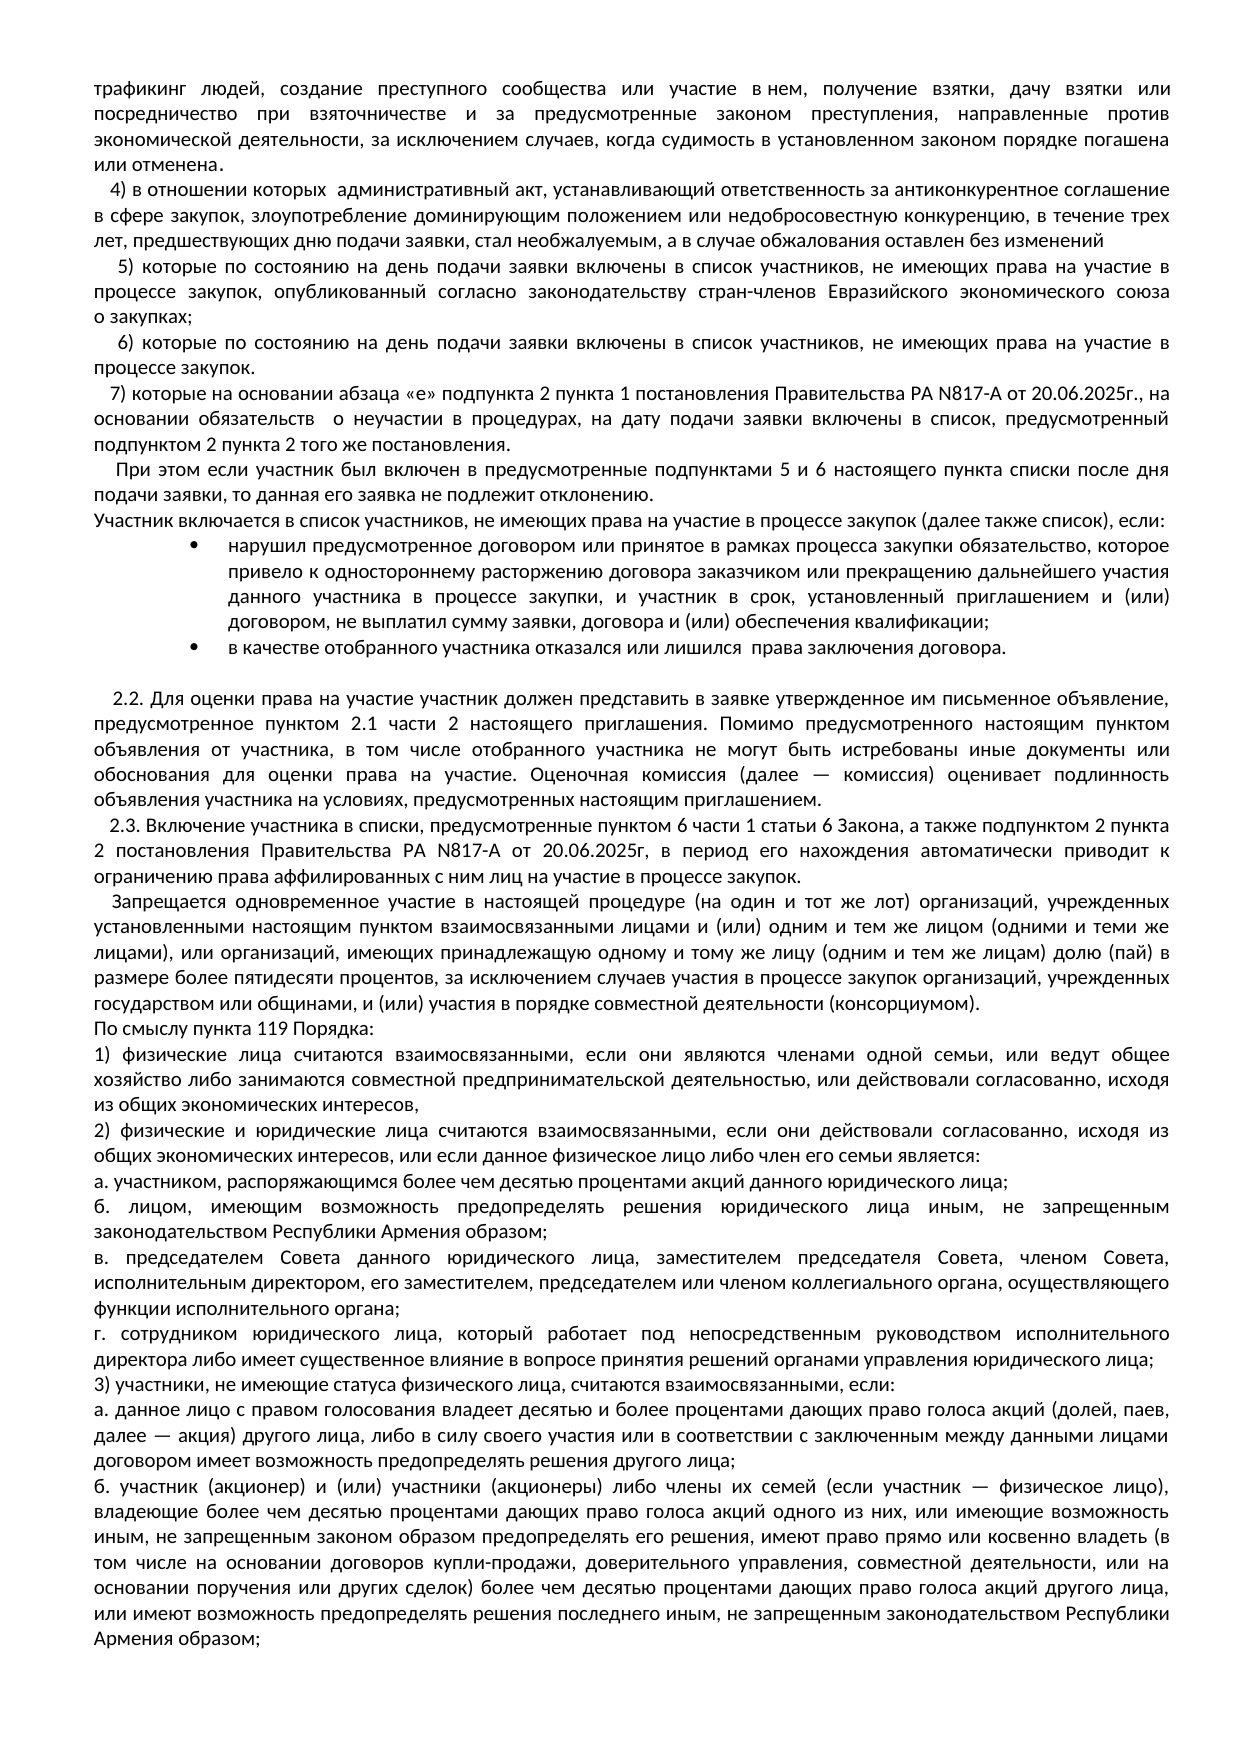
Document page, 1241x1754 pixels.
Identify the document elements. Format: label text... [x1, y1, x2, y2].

text в. председателем Совета данного юридического лица, заместителем председателя Совета, членом Совета, исполнительным директором, его заместителем, председателем или членом коллегиального органа, осуществляющего функции исполнительного органа; [94, 1244, 1171, 1320]
list в качестве отобранного участника отказался или лишился права заключения договора. [190, 634, 1171, 659]
text 4) в отношении которых административный акт, устанавливающий ответственность за антиконкурентное соглашение в сфере закупок, злоупотребление доминирующим положением или недобросовестную конкуренцию, в течение трех лет, предшествующих дню подачи заявки, стал необжалуемым, а в случае обжалования оставлен без изменений [94, 177, 1171, 253]
text б. лицом, имеющим возможность предопределять решения юридического лица иным, не запрещенным законодательством Республики Армения образом; [94, 1193, 1171, 1244]
text 3) участники, не имеющие статуса физического лица, считаются взаимосвязанными, если: [94, 1371, 1171, 1397]
text 7) которые на основании абзаца «е» подпункта 2 пункта 1 постановления Правительства РА N817-А от 20.06.2025г., на основании обязательств o неучастии в процедурах, на дату подачи заявки включены в список, предусмотренный подпунктом 2 пункта 2 того же постановления. [94, 380, 1171, 456]
text 1) физические лица считаются взаимосвязанными, если они являются членами одной семьи, или ведут общее хозяйство либо занимаются совместной предпринимательской деятельностью, или действовали согласованно, исходя из общих экономических интересов, [94, 1041, 1171, 1117]
text 2) физические и юридические лица считаются взаимосвязанными, если они действовали согласованно, исходя из общих экономических интересов, или если данное физическое лицо либо член его семьи является: [94, 1117, 1171, 1168]
text б. участник (акционер) и (или) участники (акционеры) либо члены их семей (если участник — физическое лицо), владеющие более чем десятью процентами дающих право голоса акций одного из них, или имеющие возможность иным, не запрещенным законом образом предопределять его решения, имеют право прямо или косвенно владеть (в том числе на основании договоров купли-продажи, доверительного управления, совместной деятельности, или на основании поручения или других сделок) более чем десятью процентами дающих право голоса акций другого лица, или имеют возможность предопределять решения последнего иным, не запрещенным законодательством Республики Армения образом; [94, 1473, 1171, 1651]
text 5) которые по состоянию на день подачи заявки включены в список участников, не имеющих права на участие в процессе закупок, опубликованный согласно законодательству стран-членов Евразийского экономического союза о закупках; [94, 253, 1171, 329]
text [94, 75, 1171, 177]
list нарушил предусмотренное договором или принятое в рамках процесса закупки обязательство, которое привело к одностороннему расторжению договора заказчиком или прекращению дальнейшего участия данного участника в процессе закупки, и участник в срок, установленный приглашением и (или) договором, не выплатил сумму заявки, договора и (или) обеспечения квалификации; [190, 532, 1171, 634]
text 2.3. Включение участника в списки, предусмотренные пунктом 6 части 1 статьи 6 Закона, а также подпунктом 2 пункта 2 постановления Правительства РА N817-А от 20.06.2025г, в период его нахождения автоматически приводит к ограничению права аффилированных с ним лиц на участие в процессе закупок. [94, 812, 1171, 888]
text 2.2. Для оценки права на участие участник должен представить в заявке утвержденное им письменное объявление, предусмотренное пунктом 2.1 части 2 настоящего приглашения. Помимо предусмотренного настоящим пунктом объявления от участника, в том числе отобранного участника не могут быть истребованы иные документы или обоснования для оценки права на участие. Оценочная комиссия (далее — комиссия) оценивает подлинность объявления участника на условиях, предусмотренных настоящим приглашением. [94, 685, 1171, 812]
text Участник включается в список участников, не имеющих права на участие в процессе закупок (далее также список), если: [94, 507, 1171, 532]
text Запрещается одновременное участие в настоящей процедуре (на один и тот же лот) организаций, учрежденных установленными настоящим пунктом взаимосвязанными лицами и (или) одним и тем же лицом (одними и теми же лицами), или организаций, имеющих принадлежащую одному и тому же лицу (одним и тем же лицам) долю (пай) в размере более пятидесяти процентов, за исключением случаев участия в процессе закупок организаций, учрежденных государством или общинами, и (или) участия в порядке совместной деятельности (консорциумом). [94, 888, 1171, 1015]
text а. участником, распоряжающимся более чем десятью процентами акций данного юридического лица; [94, 1168, 1171, 1193]
text 6) которые по состоянию на день подачи заявки включены в список участников, не имеющих права на участие в процессе закупок. [94, 329, 1171, 380]
text По смыслу пункта 119 Порядка: [94, 1015, 1171, 1041]
text а. данное лицо с правом голосования владеет десятью и более процентами дающих право голоса акций (долей, паев, далее — акция) другого лица, либо в силу своего участия или в соответствии с заключенным между данными лицами договором имеет возможность предопределять решения другого лица; [94, 1397, 1171, 1473]
text При этом если участник был включен в предусмотренные подпунктами 5 и 6 настоящего пункта списки после дня подачи заявки, то данная его заявка не подлежит отклонению. [94, 456, 1171, 507]
text г. сотрудником юридического лица, который работает под непосредственным руководством исполнительного директора либо имеет существенное влияние в вопросе принятия решений органами управления юридического лица; [94, 1320, 1171, 1371]
